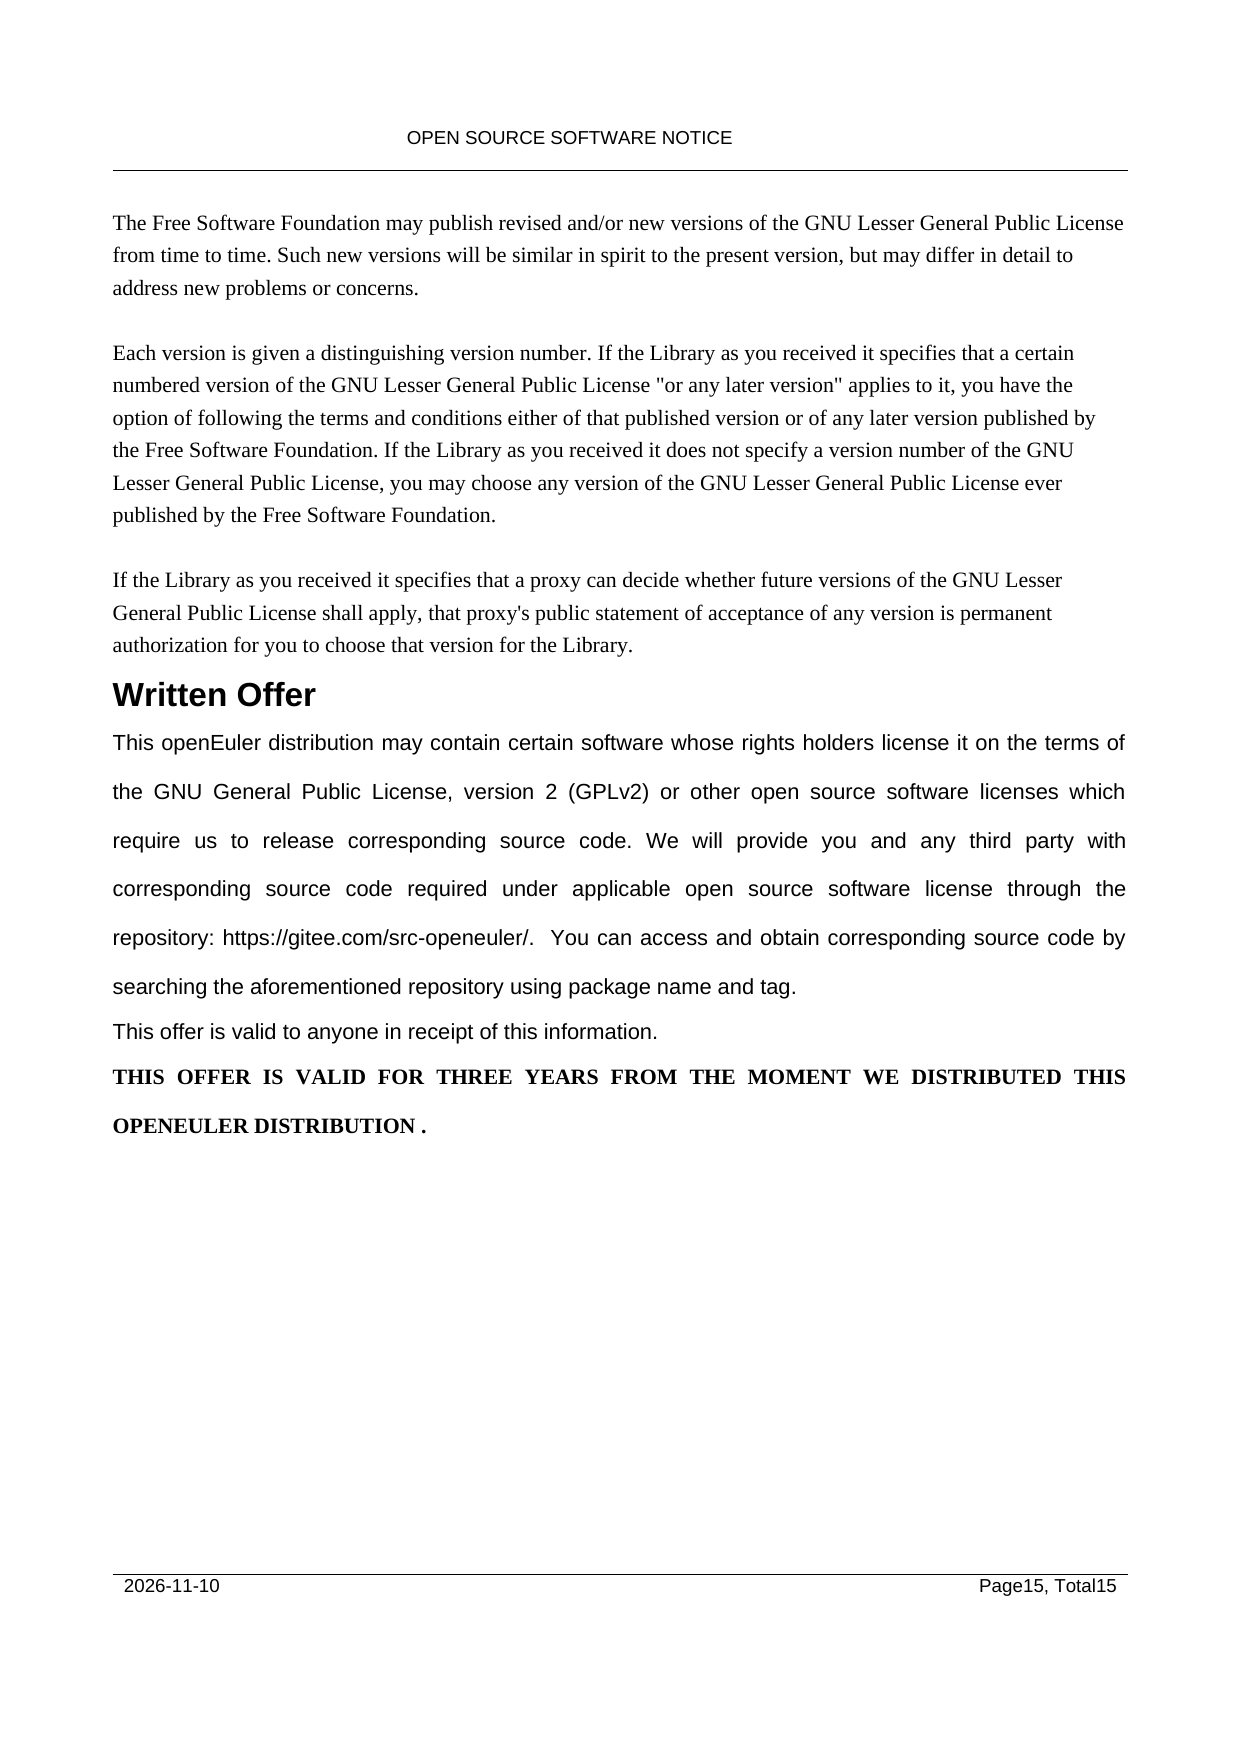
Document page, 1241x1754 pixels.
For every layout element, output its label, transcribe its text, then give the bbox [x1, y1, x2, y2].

text Written Offer [112, 661, 1128, 726]
text This offer is valid to anyone in receipt of this information. [112, 1015, 1128, 1048]
text THIS OFFER IS VALID FOR THREE YEARS FROM THE MOMENT WE DISTRIBUTED THIS OPENEULER DISTRIBUTION . [112, 1060, 1128, 1142]
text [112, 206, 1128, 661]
text This openEuler distribution may contain certain software whose rights holders license it on the terms of the GNU General Public License, version 2 (GPLv2) or other open source software licenses which require us to release corresponding source code. We will provide you and any third party with corresponding source code required under applicable open source software license through the repository: https://gitee.com/src-openeuler/. You can access and obtain corresponding source code by searching the aforementioned repository using package name and tag. [112, 726, 1128, 1003]
